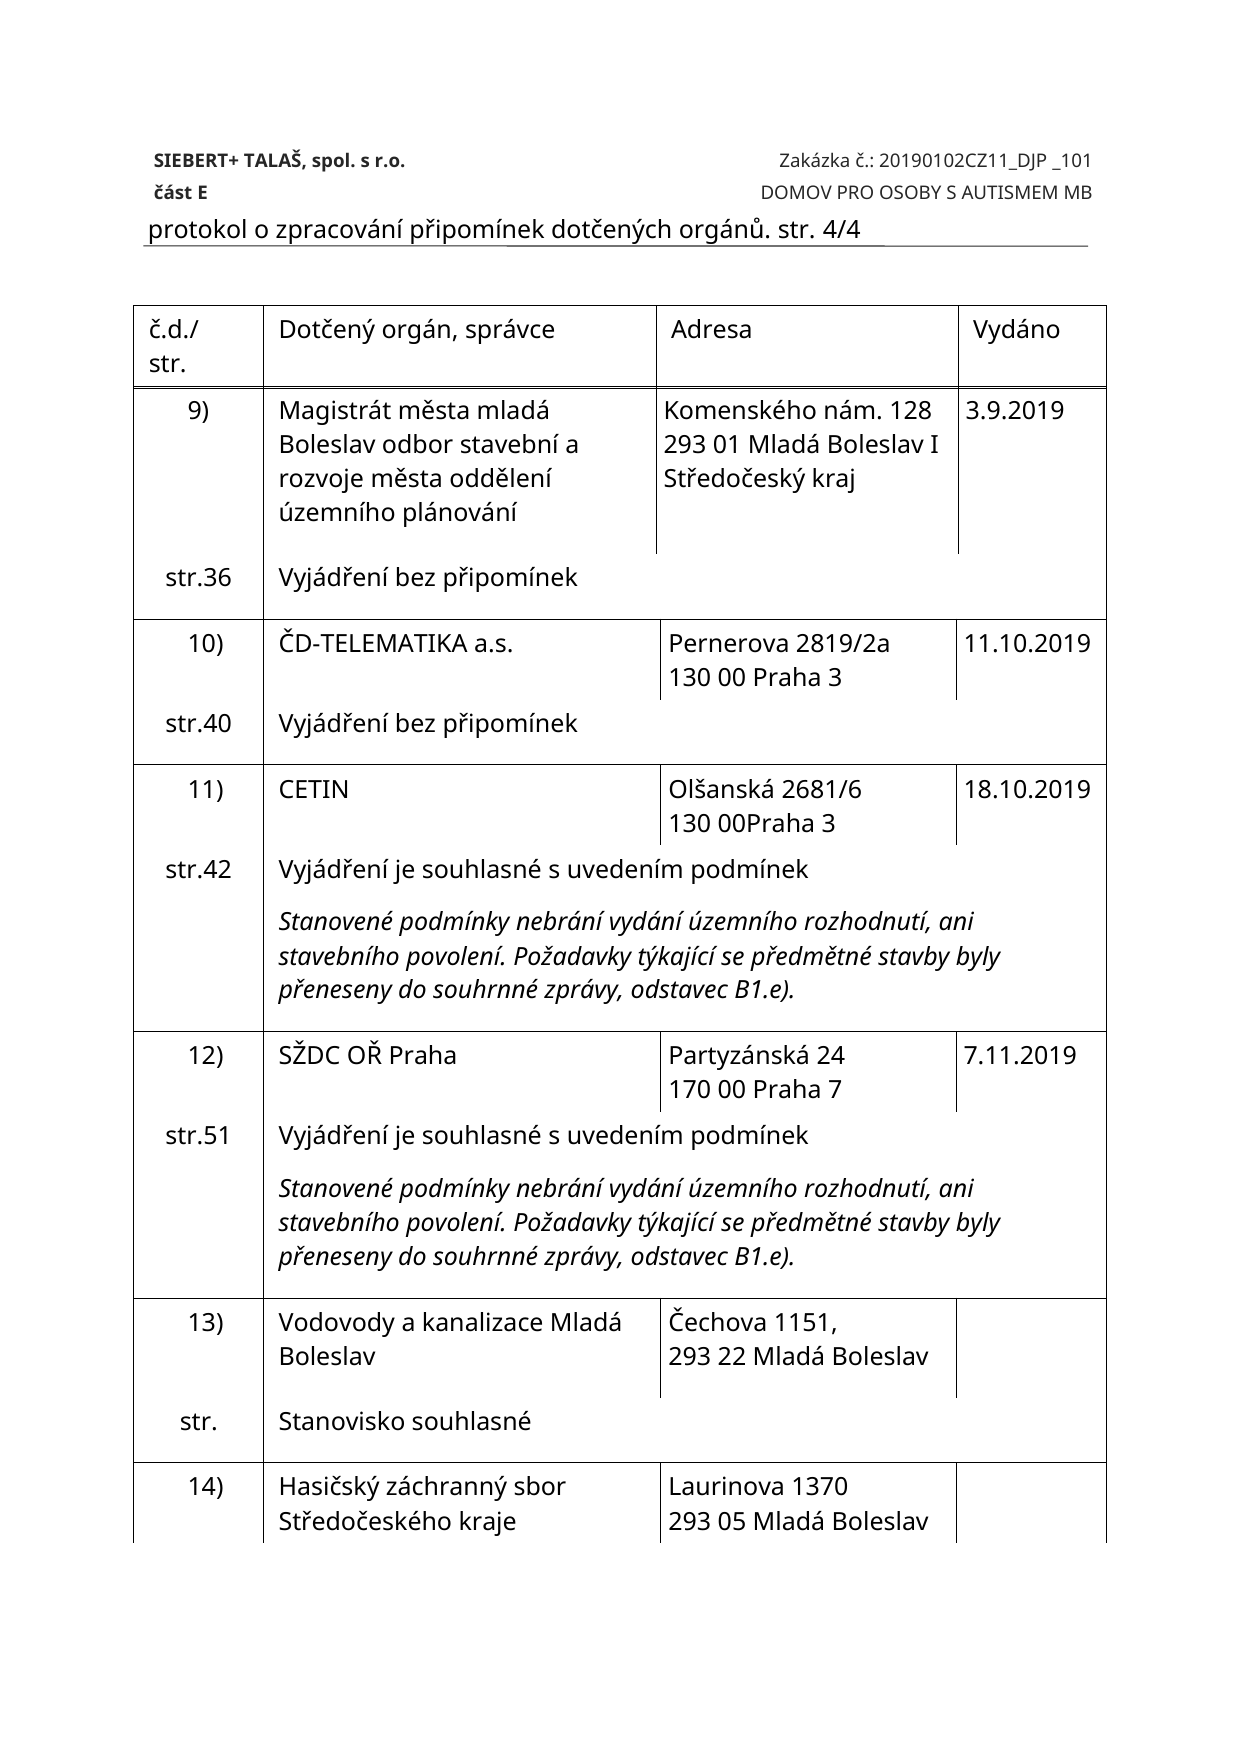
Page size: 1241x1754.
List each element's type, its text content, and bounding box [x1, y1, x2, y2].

table_cell [134, 1299, 263, 1397]
table_cell [957, 1299, 1106, 1397]
table_cell Partyzánská 24 170 00 Praha 7 [661, 1032, 956, 1112]
table_cell Vyjádření je souhlasné s uvedením podmínek Stanovené podmínky nebrání vydání územního rozhodnutí, ani stavebního povolení. Požadavky týkající se předmětné stavby byly přeneseny do souhrnné zprávy, odstavec B1.e). [264, 845, 1106, 1031]
table_header Adresa [657, 306, 958, 386]
table_cell Komenského nám. 128 293 01 Mladá Boleslav I Středočeský kraj [657, 389, 958, 554]
table_header Dotčený orgán, správce [264, 306, 656, 386]
table_cell [957, 1463, 1106, 1543]
table_cell Magistrát města mladá Boleslav odbor stavební a rozvoje města oddělení územního plánování [264, 389, 656, 554]
table_cell str. [134, 1398, 263, 1462]
table_cell Vodovody a kanalizace Mladá Boleslav [264, 1299, 660, 1397]
table_cell 7.11.2019 [957, 1032, 1106, 1112]
table_cell SŽDC OŘ Praha [264, 1032, 660, 1112]
table_cell str.42 [134, 845, 263, 1031]
table_cell [134, 765, 263, 845]
table_cell 11.10.2019 [957, 620, 1106, 699]
table_cell Stanovisko souhlasné [264, 1398, 1106, 1462]
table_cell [264, 1463, 660, 1543]
table_cell Laurinova 1370 293 05 Mladá Boleslav [661, 1463, 956, 1543]
table_cell str.40 [134, 700, 263, 764]
table_cell 18.10.2019 [957, 765, 1106, 845]
table_cell str.51 [134, 1112, 263, 1298]
table_header č.d./ str. [134, 306, 263, 386]
table_cell str.36 [134, 554, 263, 618]
table_cell Vyjádření bez připomínek [264, 700, 1106, 764]
table_cell [134, 620, 263, 699]
table_cell [134, 1032, 263, 1112]
table_cell Pernerova 2819/2a 130 00 Praha 3 [661, 620, 956, 699]
table_cell CETIN [264, 765, 660, 845]
table_cell Čechova 1151, 293 22 Mladá Boleslav [661, 1299, 956, 1397]
table_cell 3.9.2019 [959, 389, 1106, 554]
table_cell [134, 389, 263, 554]
table_cell Olšanská 2681/6 130 00Praha 3 [661, 765, 956, 845]
table_cell [134, 1463, 263, 1543]
table_header Vydáno [959, 306, 1106, 386]
table_cell Vyjádření je souhlasné s uvedením podmínek Stanovené podmínky nebrání vydání územního rozhodnutí, ani stavebního povolení. Požadavky týkající se předmětné stavby byly přeneseny do souhrnné zprávy, odstavec B1.e). [264, 1112, 1106, 1298]
table_cell ČD-TELEMATIKA a.s. [264, 620, 660, 699]
table_cell Vyjádření bez připomínek [264, 554, 1106, 618]
